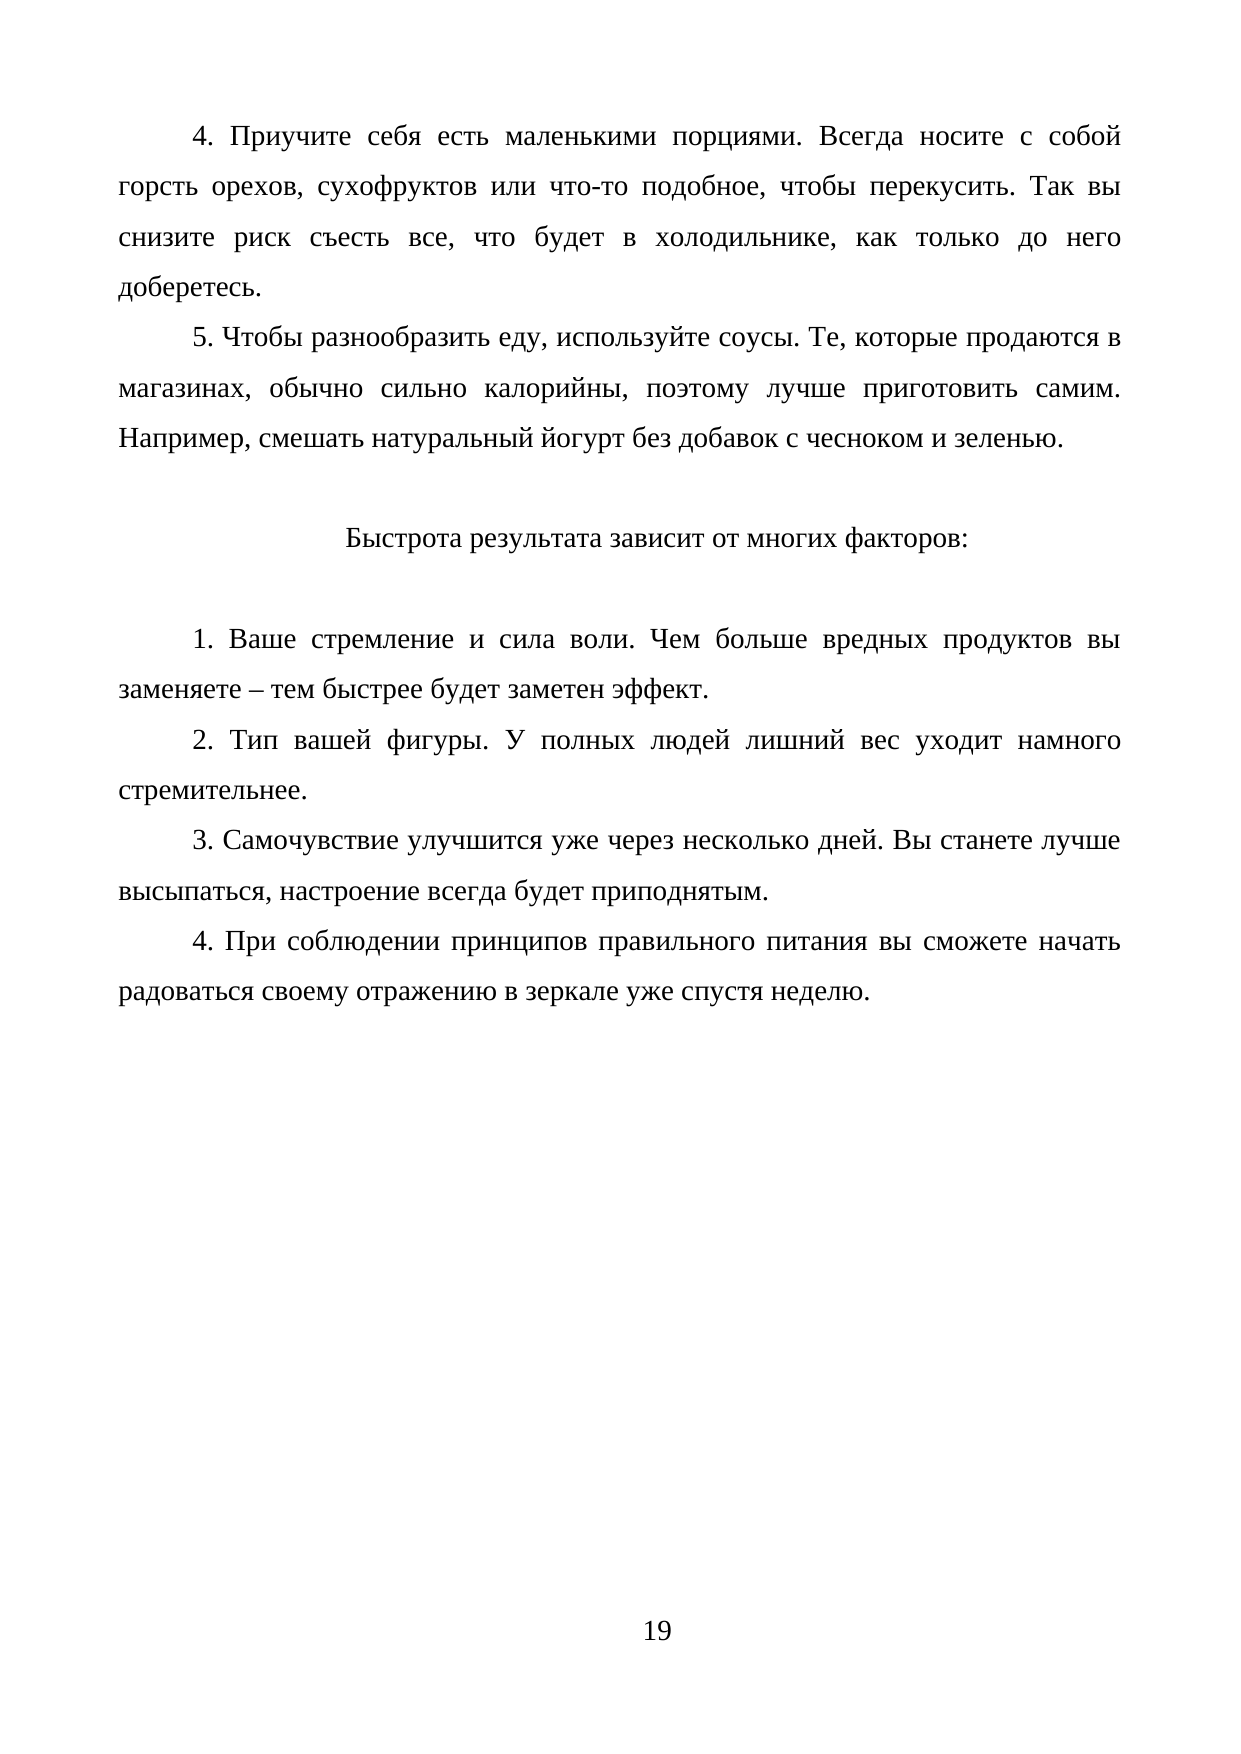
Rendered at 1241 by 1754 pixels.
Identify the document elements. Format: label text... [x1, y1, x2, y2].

text 4. При соблюдении принципов правильного питания вы сможете начать радоваться своему отражению в зеркале уже спустя неделю. [118, 923, 1122, 1007]
text 1. Ваше стремление и сила воли. Чем больше вредных продуктов вы заменяете – тем быстрее будет заметен эффект. [118, 621, 1122, 705]
text 4. Приучите себя есть маленькими порциями. Всегда носите с собой горсть орехов, сухофруктов или что-то подобное, чтобы перекусить. Так вы снизите риск съесть все, что будет в холодильнике, как только до него доберетесь. [118, 118, 1122, 303]
text 3. Самочувствие улучшится уже через несколько дней. Вы станете лучше высыпаться, настроение всегда будет приподнятым. [118, 822, 1122, 906]
text 2. Тип вашей фигуры. У полных людей лишний вес уходит намного стремительнее. [118, 722, 1122, 806]
text 5. Чтобы разнообразить еду, используйте соусы. Те, которые продаются в магазинах, обычно сильно калорийны, поэтому лучше приготовить самим. Например, смешать натуральный йогурт без добавок с чесноком и зеленью. [118, 319, 1122, 453]
text Быстрота результата зависит от многих факторов: [118, 521, 1122, 554]
